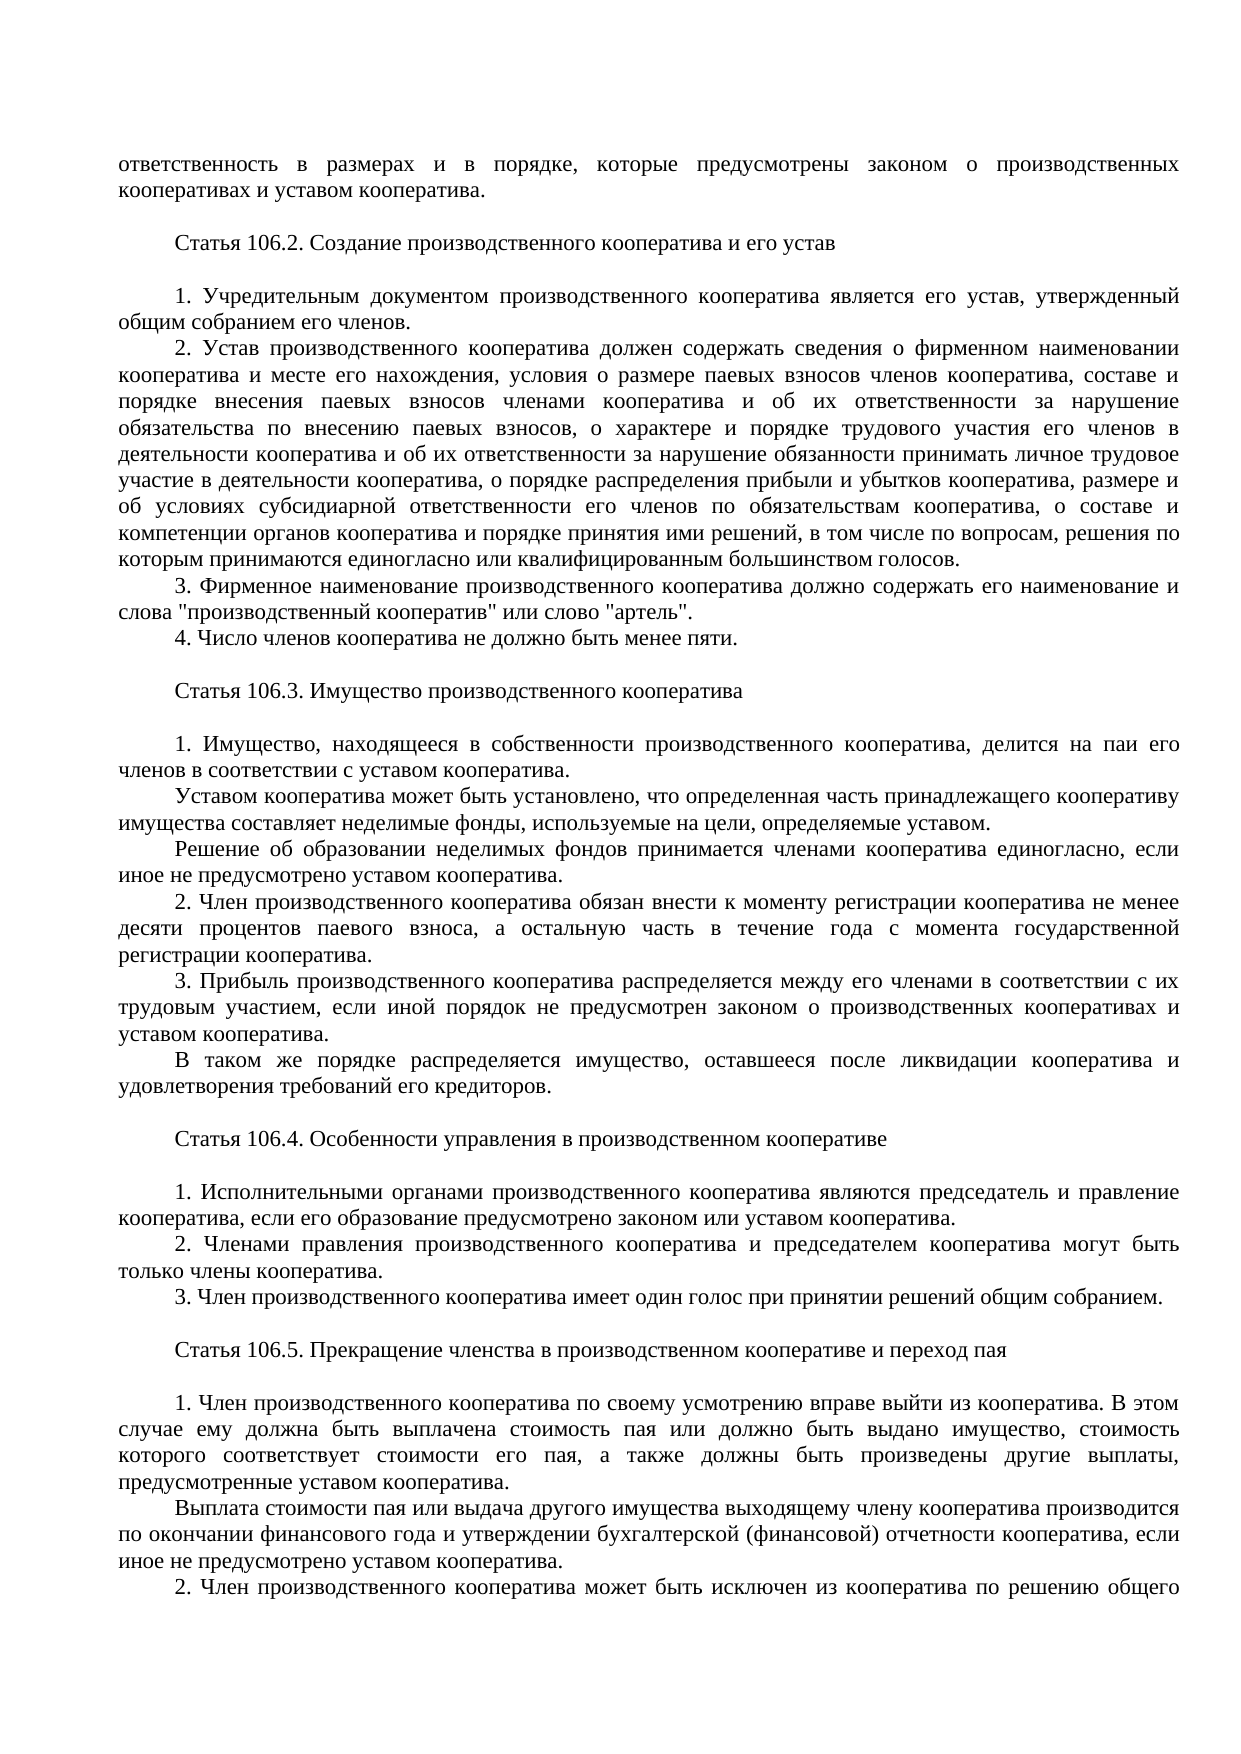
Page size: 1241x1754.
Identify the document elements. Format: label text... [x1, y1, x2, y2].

text Решение об образовании неделимых фондов принимается членами кооператива единогласно, если иное не предусмотрено уставом кооператива. [118, 835, 1181, 888]
text Выплата стоимости пая или выдача другого имущества выходящему члену кооператива производится по окончании финансового года и утверждении бухгалтерской (финансовой) отчетности кооператива, если иное не предусмотрено уставом кооператива. [118, 1494, 1181, 1573]
text 1. Учредительным документом производственного кооператива является его устав, утвержденный общим собранием его членов. [118, 282, 1181, 334]
text 2. Устав производственного кооператива должен содержать сведения о фирменном наименовании кооператива и месте его нахождения, условия о размере паевых взносов членов кооператива, составе и порядке внесения паевых взносов членами кооператива и об их ответственности за нарушение обязательства по внесению паевых взносов, о характере и порядке трудового участия его членов в деятельности кооператива и об их ответственности за нарушение обязанности принимать личное трудовое участие в деятельности кооператива, о порядке распределения прибыли и убытков кооператива, размере и об условиях субсидиарной ответственности его членов по обязательствам кооператива, о составе и компетенции органов кооператива и порядке принятия ими решений, в том числе по вопросам, решения по которым принимаются единогласно или квалифицированным большинством голосов. [118, 334, 1181, 572]
text 3. Фирменное наименование производственного кооператива должно содержать его наименование и слова "производственный кооператив" или слово "артель". [118, 572, 1181, 624]
text В таком же порядке распределяется имущество, оставшееся после ликвидации кооператива и удовлетворения требований его кредиторов. [118, 1046, 1181, 1099]
text 2. Членами правления производственного кооператива и председателем кооператива могут быть только члены кооператива. [118, 1231, 1181, 1283]
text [118, 1573, 1181, 1599]
text Уставом кооператива может быть установлено, что определенная часть принадлежащего кооперативу имущества составляет неделимые фонды, используемые на цели, определяемые уставом. [118, 782, 1181, 835]
text Статья 106.2. Создание производственного кооператива и его устав [118, 229, 1181, 255]
text 2. Член производственного кооператива обязан внести к моменту регистрации кооператива не менее десяти процентов паевого взноса, а остальную часть в течение года с момента государственной регистрации кооператива. [118, 888, 1181, 967]
text Статья 106.5. Прекращение членства в производственном кооперативе и переход пая [118, 1336, 1181, 1362]
text 3. Прибыль производственного кооператива распределяется между его членами в соответствии с их трудовым участием, если иной порядок не предусмотрен законом о производственных кооперативах и уставом кооператива. [118, 967, 1181, 1046]
text 3. Член производственного кооператива имеет один голос при принятии решений общим собранием. [118, 1283, 1181, 1309]
text 4. Число членов кооператива не должно быть менее пяти. [118, 624, 1181, 651]
text Статья 106.4. Особенности управления в производственном кооперативе [118, 1125, 1181, 1151]
text 1. Имущество, находящееся в собственности производственного кооператива, делится на паи его членов в соответствии с уставом кооператива. [118, 730, 1181, 782]
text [118, 150, 1181, 203]
text 1. Исполнительными органами производственного кооператива являются председатель и правление кооператива, если его образование предусмотрено законом или уставом кооператива. [118, 1178, 1181, 1231]
text 1. Член производственного кооператива по своему усмотрению вправе выйти из кооператива. В этом случае ему должна быть выплачена стоимость пая или должно быть выдано имущество, стоимость которого соответствует стоимости его пая, а также должны быть произведены другие выплаты, предусмотренные уставом кооператива. [118, 1389, 1181, 1494]
text Статья 106.3. Имущество производственного кооператива [118, 677, 1181, 703]
